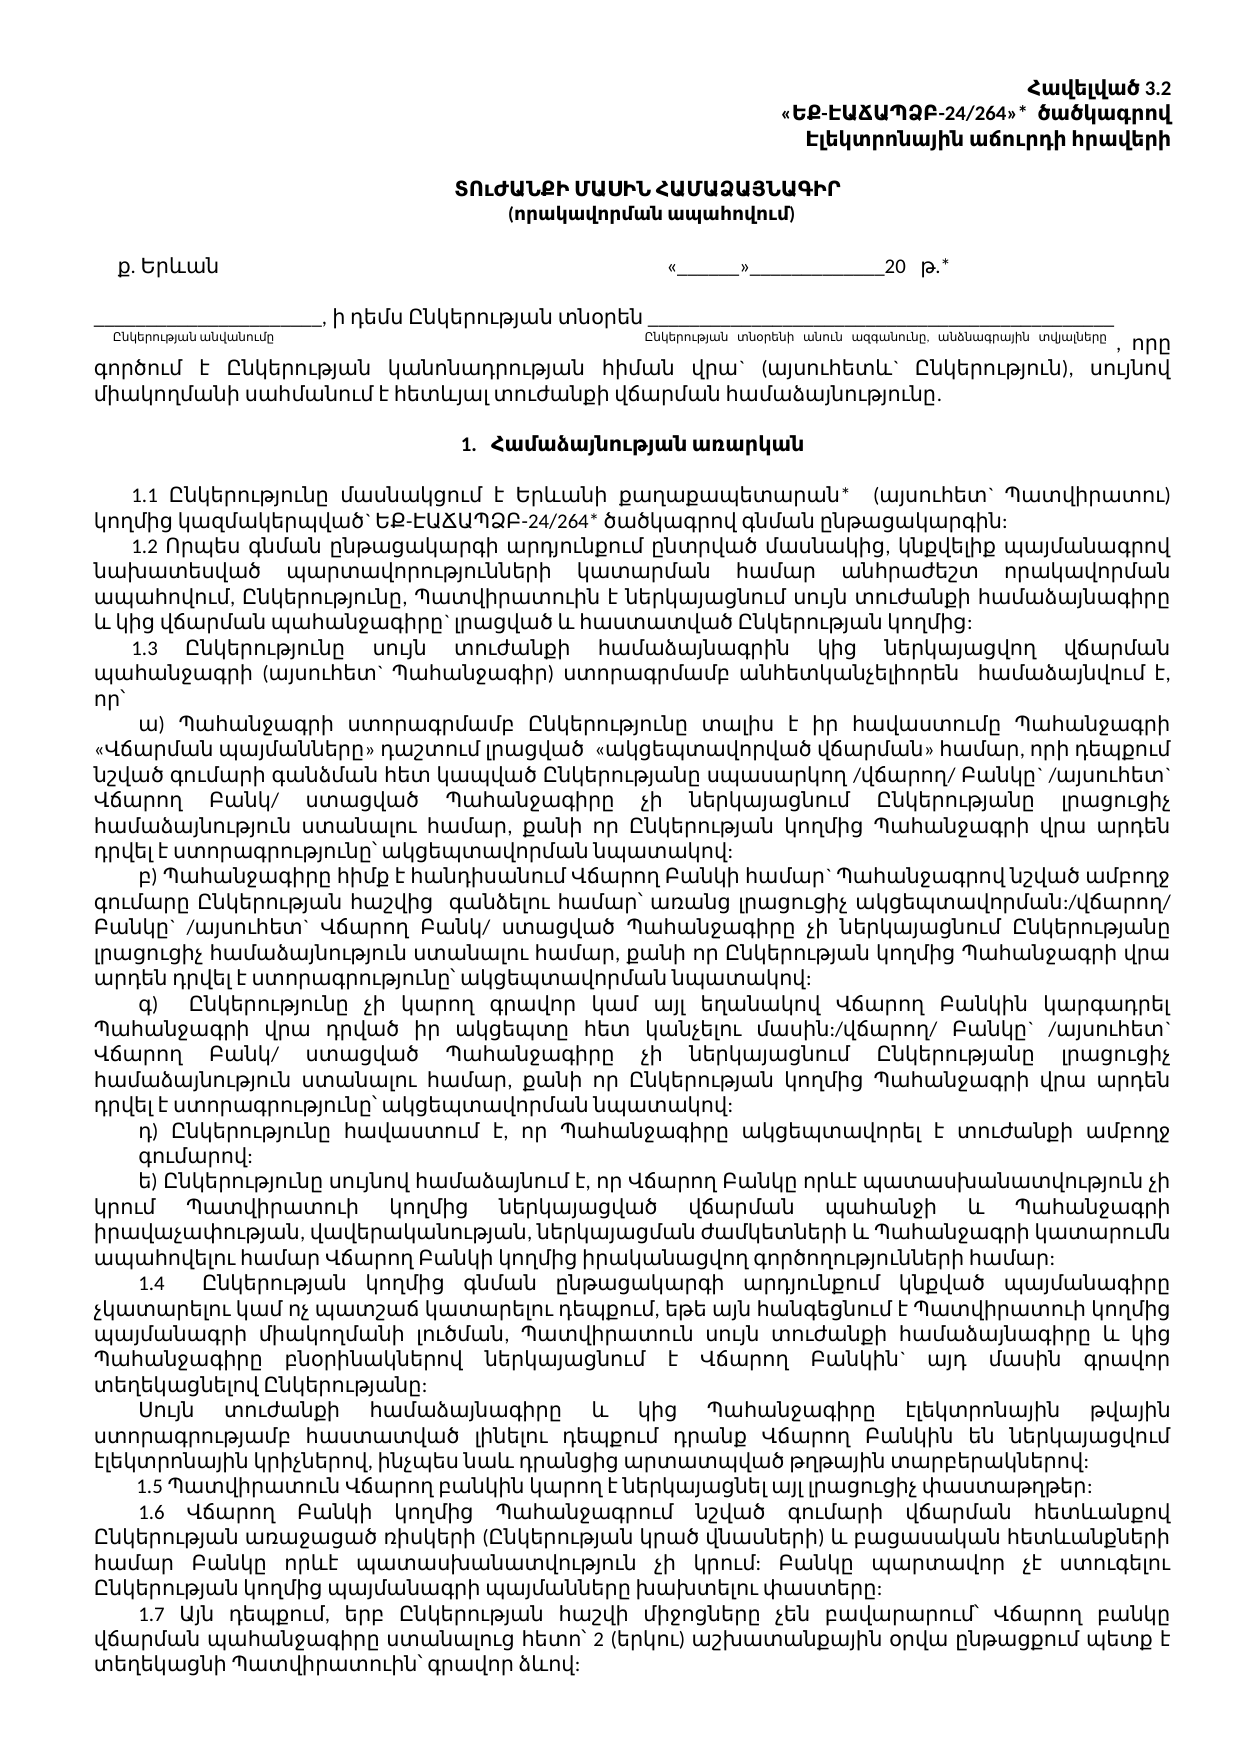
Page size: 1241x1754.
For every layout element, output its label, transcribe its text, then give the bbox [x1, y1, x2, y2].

text Սույն տուժանքի համաձայնագիրը և կից Պահանջագիրը էլեկտրոնային թվային ստորագրությամբ հաստատված լինելու դեպքում դրանք Վճարող Բանկին են ներկայացվում էլեկտրոնային կրիչներով, ինչպես նաև դրանցից արտատպված թղթային տարբերակներով: [94, 1397, 1171, 1474]
text ա) Պահանջագրի ստորագրմամբ Ընկերությունը տալիս է իր հավաստումը Պահանջագրի «Վճարման պայմանները» դաշտում լրացված «ակցեպտավորված վճարման» համար, որի դեպքում նշված գումարի գանձման հետ կապված Ընկերությանը սպասարկող /վճարող/ Բանկը` /այսուհետ` Վճարող Բանկ/ ստացված Պահանջագիրը չի ներկայացնում Ընկերությանը լրացուցիչ համաձայնություն ստանալու համար, քանի որ Ընկերության կողմից Պահանջագրի վրա արդեն դրվել է ստորագրությունը՝ ակցեպտավորման նպատակով: [94, 711, 1171, 864]
text ՏՈւԺԱՆՔԻ ՄԱՍԻՆ ՀԱՄԱՁԱՅՆԱԳԻՐ [94, 177, 1171, 202]
text գ) Ընկերությունը չի կարող գրավոր կամ այլ եղանակով Վճարող Բանկին կարգադրել Պահանջագրի վրա դրված իր ակցեպտը հետ կանչելու մասին:/վճարող/ Բանկը` /այսուհետ` Վճարող Բանկ/ ստացված Պահանջագիրը չի ներկայացնում Ընկերությանը լրացուցիչ համաձայնություն ստանալու համար, քանի որ Ընկերության կողմից Պահանջագրի վրա արդեն դրվել է ստորագրությունը՝ ակցեպտավորման նպատակով: [94, 991, 1171, 1118]
text 1.4 Ընկերության կողմից գնման ընթացակարգի արդյունքում կնքված պայմանագիրը չկատարելու կամ ոչ պատշաճ կատարելու դեպքում, եթե այն հանգեցնում է Պատվիրատուի կողմից պայմանագրի միակողմանի լուծման, Պատվիրատուն սույն տուժանքի համաձայնագիրը և կից Պահանջագիրը բնօրինակներով ներկայացնում է Վճարող Բանկին` այդ մասին գրավոր տեղեկացնելով Ընկերությանը: [94, 1270, 1171, 1397]
text դ) Ընկերությունը հավաստում է, որ Պահանջագիրը ակցեպտավորել է տուժանքի ամբողջ գումարով: [138, 1118, 1171, 1169]
text 1.6 Վճարող Բանկի կողմից Պահանջագրում նշված գումարի վճարման հետևանքով Ընկերության առաջացած ռիսկերի (Ընկերության կրած վնասների) և բացասական հետևանքների համար Բանկը որևէ պատասխանատվություն չի կրում: Բանկը պարտավոր չէ ստուգելու Ընկերության կողմից պայմանագրի պայմանները խախտելու փաստերը: [94, 1499, 1171, 1601]
text բ) Պահանջագիրը հիմք է հանդիսանում Վճարող Բանկի համար` Պահանջագրով նշված ամբողջ գումարը Ընկերության հաշվից գանձելու համար՝ առանց լրացուցիչ ակցեպտավորման:/վճարող/ Բանկը` /այսուհետ` Վճարող Բանկ/ ստացված Պահանջագիրը չի ներկայացնում Ընկերությանը լրացուցիչ համաձայնություն ստանալու համար, քանի որ Ընկերության կողմից Պահանջագրի վրա արդեն դրվել է ստորագրությունը՝ ակցեպտավորման նպատակով: [94, 864, 1171, 991]
text 1.5 Պատվիրատուն Վճարող բանկին կարող է ներկայացնել այլ լրացուցիչ փաստաթղթեր: [94, 1474, 1171, 1499]
text Էլեկտրոնային աճուրդի հրավերի [94, 126, 1171, 151]
text 1. Համաձայնության առարկան [94, 432, 1171, 457]
text ք. Երևան «______»_____________20 թ.* [94, 254, 1171, 279]
text «ԵՔ-ԷԱՃԱՊՁԲ-24/264»* ծածկագրով [94, 100, 1171, 126]
text 1.2 Որպես գնման ընթացակարգի արդյունքում ընտրված մասնակից, կնքվելիք պայմանագրով նախատեսված պարտավորությունների կատարման համար անհրաժեշտ որակավորման ապահովում, Ընկերությունը, Պատվիրատուին է ներկայացնում սույն տուժանքի համաձայնագիրը և կից վճարման պահանջագիրը` լրացված և հաստատված Ընկերության կողմից: [94, 533, 1171, 635]
text ______________________, ի դեմս Ընկերության տնօրեն _____________________________________________ [94, 304, 1171, 330]
text Հավելված 3.2 [94, 75, 1171, 100]
text (որակավորման ապահովում) [94, 202, 1171, 225]
text 1.7 Այն դեպքում, երբ Ընկերության հաշվի միջոցները չեն բավարարում՝ Վճարող բանկը վճարման պահանջագիրը ստանալուց հետո՝ 2 (երկու) աշխատանքային օրվա ընթացքում պետք է տեղեկացնի Պատվիրատուին՝ գրավոր ձևով: [94, 1601, 1171, 1677]
text 1.1 Ընկերությունը մասնակցում է Երևանի քաղաքապետարան* (այսուհետ` Պատվիրատու) կողմից կազմակերպված` ԵՔ-ԷԱՃԱՊՁԲ-24/264* ծածկագրով գնման ընթացակարգին: [94, 482, 1171, 533]
text Ընկերության անվանումը Ընկերության տնօրենի անուն ազգանունը, անձնագրային տվյալները , որը գործում է Ընկերության կանոնադրության հիման վրա` (այսուհետև` Ընկերություն), սույնով միակողմանի սահմանում է հետևյալ տուժանքի վճարման համաձայնությունը. [94, 330, 1171, 406]
text 1.3 Ընկերությունը սույն տուժանքի համաձայնագրին կից ներկայացվող վճարման պահանջագրի (այսուհետ` Պահանջագիր) ստորագրմամբ անհետկանչելիորեն համաձայնվում է, որ՝ [94, 635, 1171, 711]
text ե) Ընկերությունը սույնով համաձայնում է, որ Վճարող Բանկը որևէ պատասխանատվություն չի կրում Պատվիրատուի կողմից ներկայացված վճարման պահանջի և Պահանջագրի իրավաչափության, վավերականության, ներկայացման ժամկետների և Պահանջագրի կատարումն ապահովելու համար Վճարող Բանկի կողմից իրականացվող գործողությունների համար: [94, 1169, 1171, 1270]
